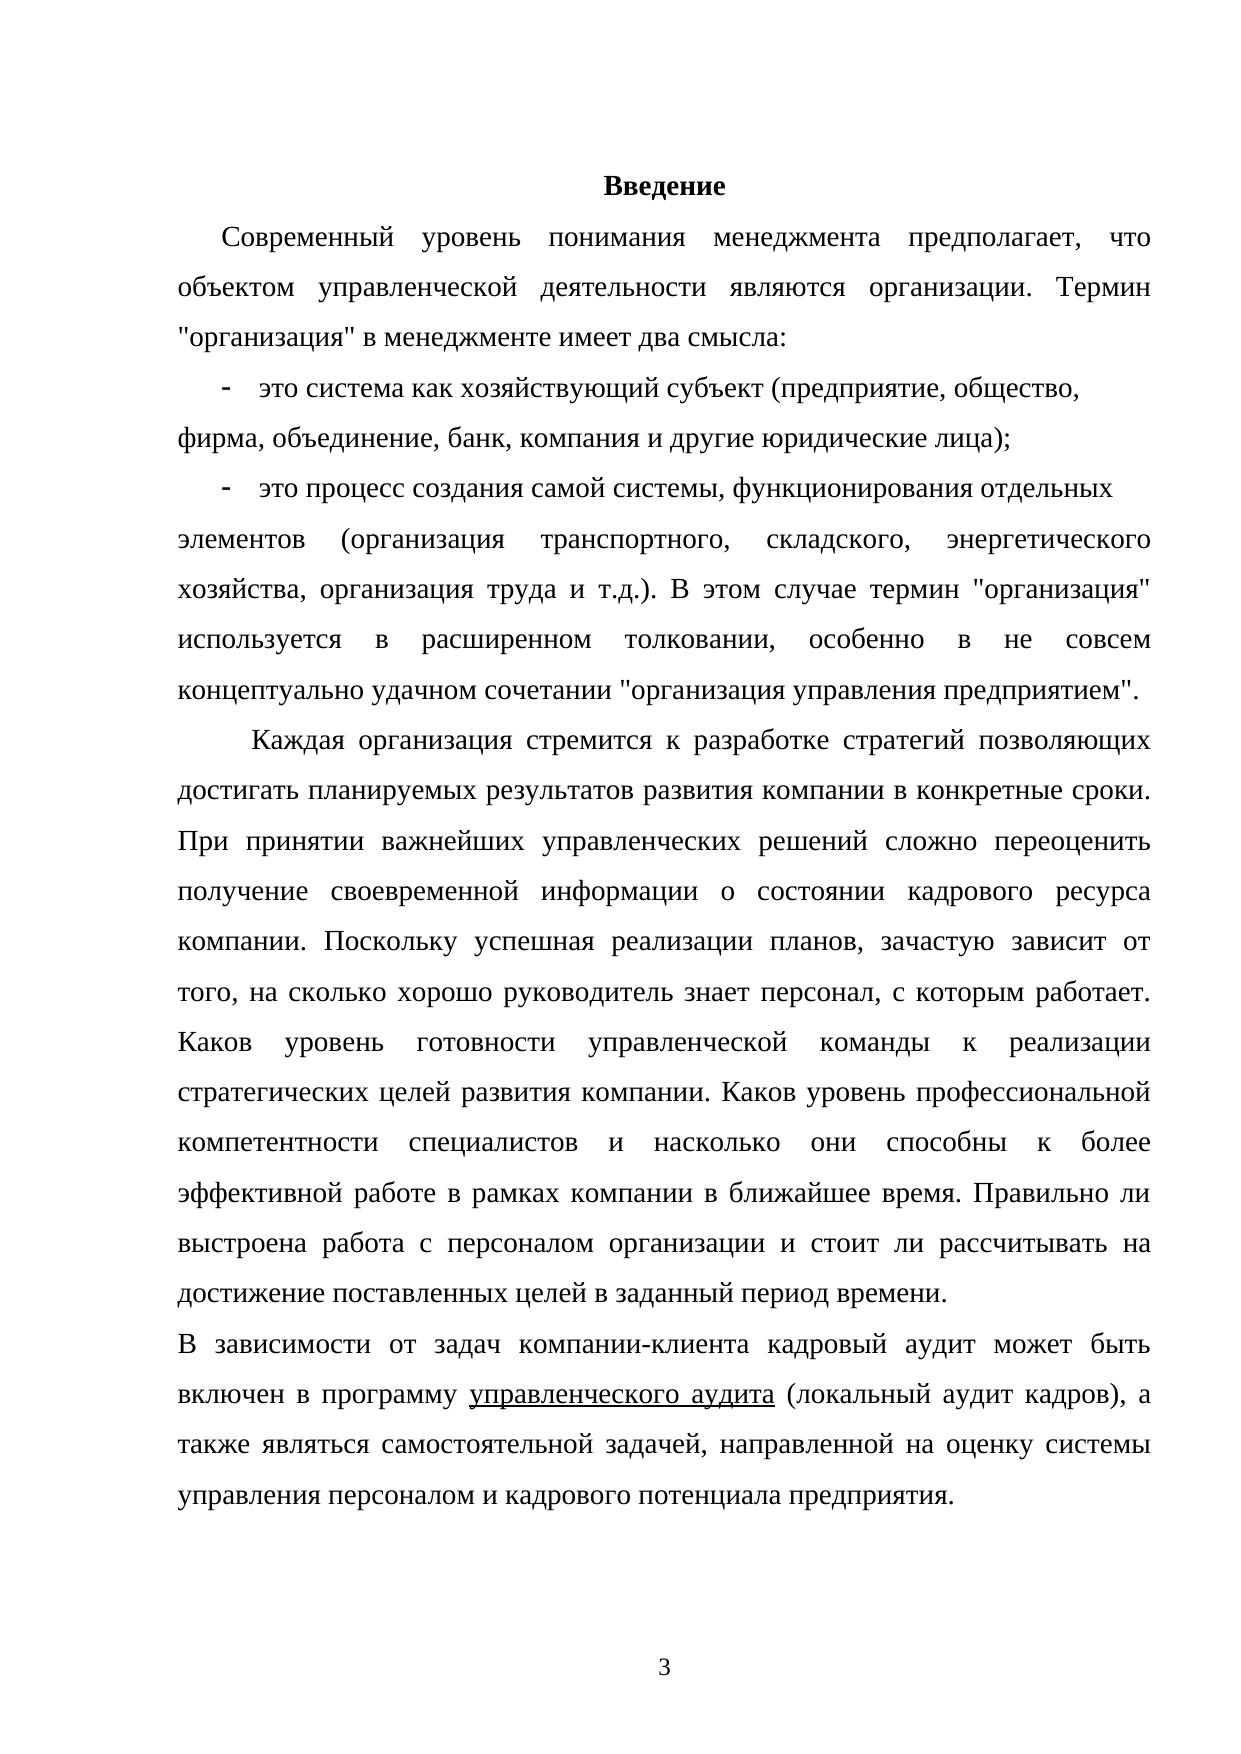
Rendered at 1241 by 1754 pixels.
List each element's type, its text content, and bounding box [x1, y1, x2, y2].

text Каждая организация стремится к разработке стратегий позволяющих достигать планируемых результатов развития компании в конкретные сроки. При принятии важнейших управленческих решений сложно переоценить получение своевременной информации о состоянии кадрового ресурса компании. Поскольку успешная реализации планов, зачастую зависит от того, на сколько хорошо руководитель знает персонал, с которым работает. Каков уровень готовности управленческой команды к реализации стратегических целей развития компании. Каков уровень профессиональной компетентности специалистов и насколько они способны к более эффективной работе в рамках компании в ближайшее время. Правильно ли выстроена работа с персоналом организации и стоит ли рассчитывать на достижение поставленных целей в заданный период времени. [177, 722, 1152, 1309]
text элементов (организация транспортного, складского, энергетического хозяйства, организация труда и т.д.). В этом случае термин "организация" используется в расширенном толковании, особенно в не совсем концептуально удачном сочетании "организация управления предприятием". [177, 521, 1152, 705]
text Современный уровень понимания менеджмента предполагает, что объектом управленческой деятельности являются организации. Термин "организация" в менеджменте имеет два смысла: [177, 219, 1152, 353]
list это процесс создания самой системы, функционирования отдельных [221, 470, 1152, 504]
text В зависимости от задач компании-клиента кадровый аудит может быть включен в программу управленческого аудита (локальный аудит кадров), а также являться самостоятельной задачей, направленной на оценку системы управления персоналом и кадрового потенциала предприятия. [177, 1326, 1152, 1510]
text Введение [177, 168, 1152, 202]
text фирма, объединение, банк, компания и другие юридические лица); [177, 420, 1152, 454]
list это система как хозяйствующий субъект (предприятие, общество, [221, 370, 1152, 403]
